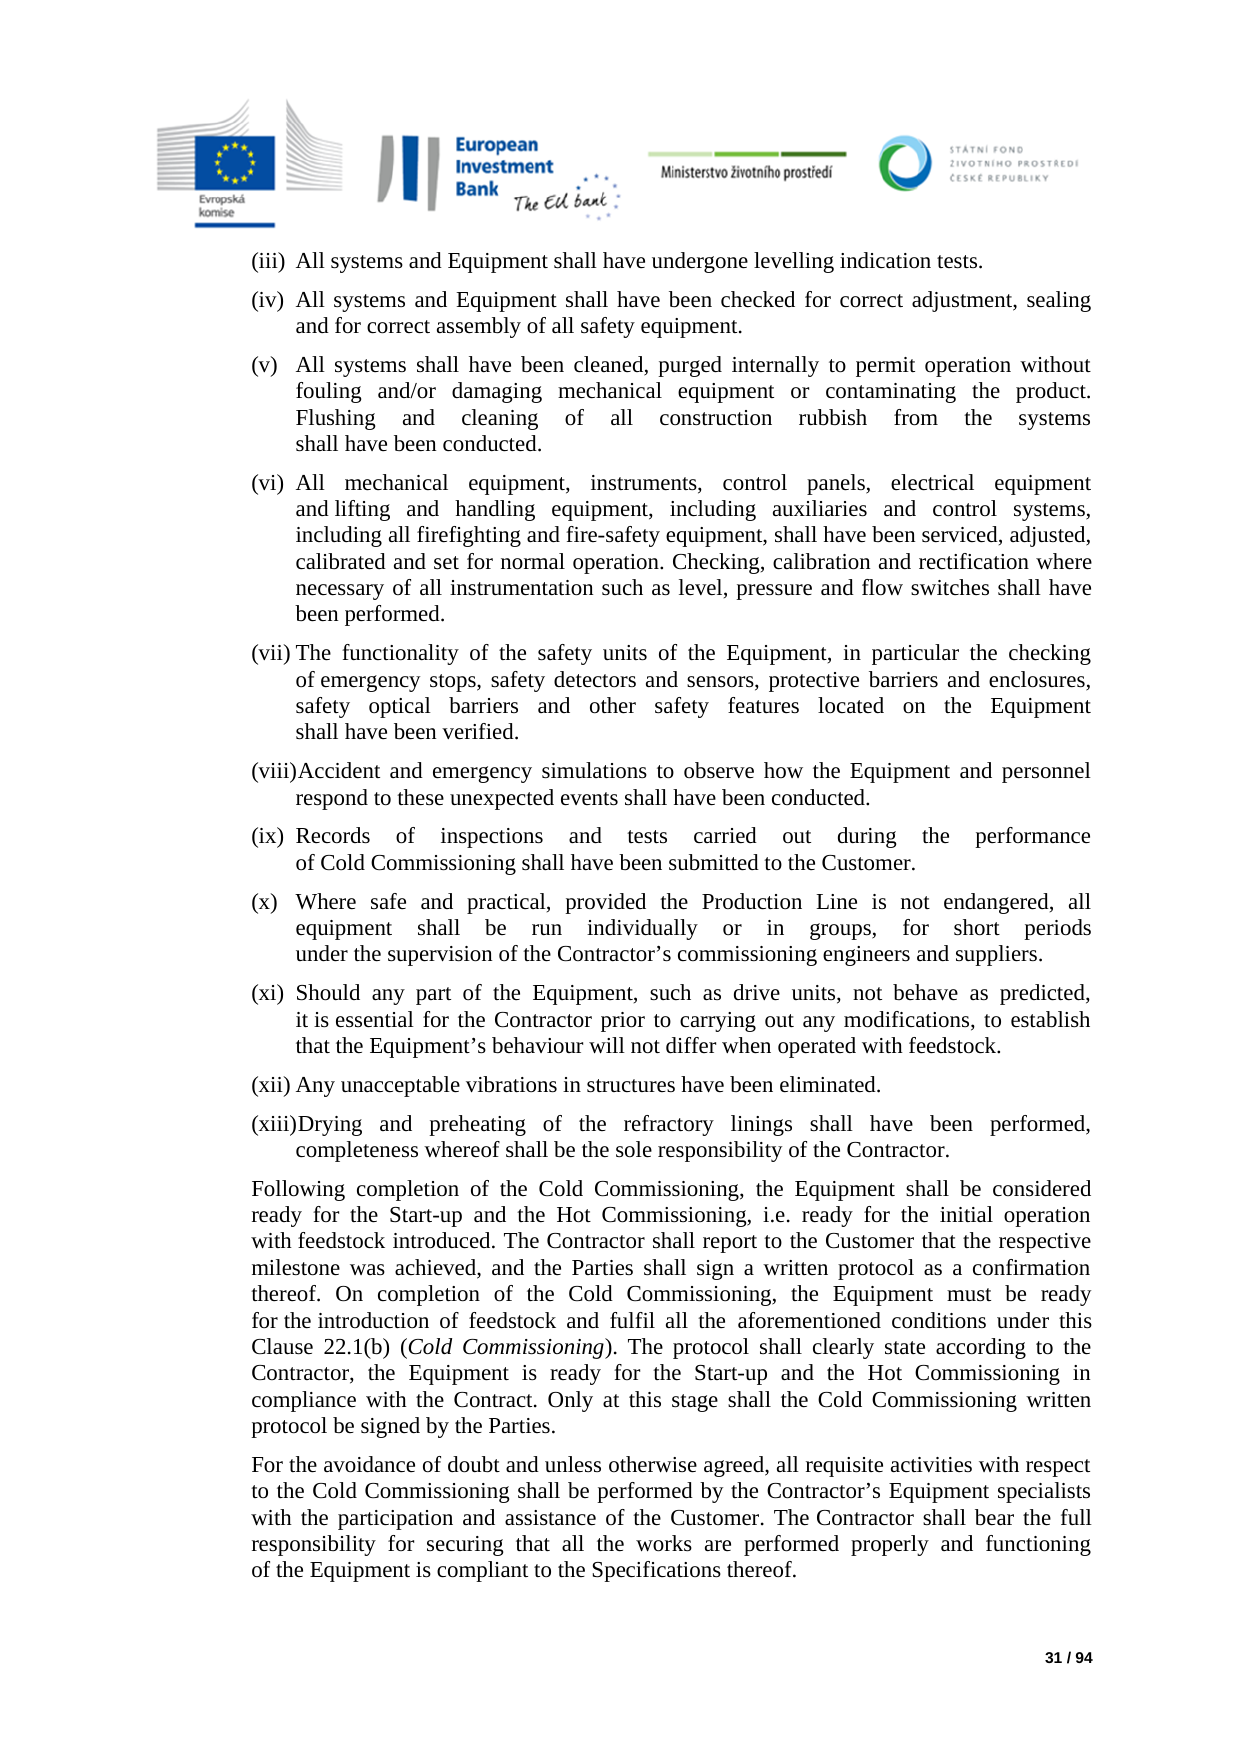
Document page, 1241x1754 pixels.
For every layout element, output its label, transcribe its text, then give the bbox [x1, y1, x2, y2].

text All systems shall have been cleaned, purged internally to permit operation without fouling and/or damaging mechanical equipment or contaminating the product. Flushing and cleaning of all construction rubbish from the systems shall have been conducted. [251, 351, 1092, 456]
text Accident and emergency simulations to observe how the Equipment and personnel respond to these unexpected events shall have been conducted. [251, 757, 1092, 810]
text Any unacceptable vibrations in structures have been eliminated. [251, 1071, 1092, 1097]
list Following completion of the Cold Commissioning, the Equipment shall be considered ready for the Start-up and the Hot Commissioning, i.e. ready for the initial operation with feedstock introduced. The Contractor shall report to the Customer that the respective milestone was achieved, and the Parties shall sign a written protocol as a confirmation thereof. On completion of the Cold Commissioning, the Equipment must be ready for the introduction of feedstock and fulfil all the aforementioned conditions under this Clause 22.1(b) (Cold Commissioning). The protocol shall clearly state according to the Contractor, the Equipment is ready for the Start-up and the Hot Commissioning in compliance with the Contract. Only at this stage shall the Cold Commissioning written protocol be signed by the Parties. [251, 1175, 1092, 1438]
list For the avoidance of doubt and unless otherwise agreed, all requisite activities with respect to the Cold Commissioning shall be performed by the Contractor’s Equipment specialists with the participation and assistance of the Customer. The Contractor shall bear the full responsibility for securing that all the works are performed properly and functioning of the Equipment is compliant to the Specifications thereof. [251, 1451, 1092, 1583]
text All systems and Equipment shall have undergone levelling indication tests. [251, 247, 1092, 273]
text Records of inspections and tests carried out during the performance of Cold Commissioning shall have been submitted to the Customer. [251, 822, 1092, 875]
text Drying and preheating of the refractory linings shall have been performed, completeness whereof shall be the sole responsibility of the Contractor. [251, 1110, 1092, 1162]
text All mechanical equipment, instruments, control panels, electrical equipment and lifting and handling equipment, including auxiliaries and control systems, including all firefighting and fire-safety equipment, shall have been serviced, adjusted, calibrated and set for normal operation. Checking, calibration and rectification where necessary of all instrumentation such as level, pressure and flow switches shall have been performed. [251, 469, 1092, 627]
text All systems and Equipment shall have been checked for correct adjustment, sealing and for correct assembly of all safety equipment. [251, 286, 1092, 338]
text The functionality of the safety units of the Equipment, in particular the checking of emergency stops, safety detectors and sensors, protective barriers and enclosures, safety optical barriers and other safety features located on the Equipment shall have been verified. [251, 639, 1092, 745]
text Where safe and practical, provided the Production Line is not endangered, all equipment shall be run individually or in groups, for short periods under the supervision of the Contractor’s commissioning engineers and suppliers. [251, 888, 1092, 967]
text Should any part of the Equipment, such as drive units, not behave as predicted, it is essential for the Contractor prior to carrying out any modifications, to establish that the Equipment’s behaviour will not differ when operated with feedstock. [251, 979, 1092, 1058]
picture [147, 87, 1093, 235]
